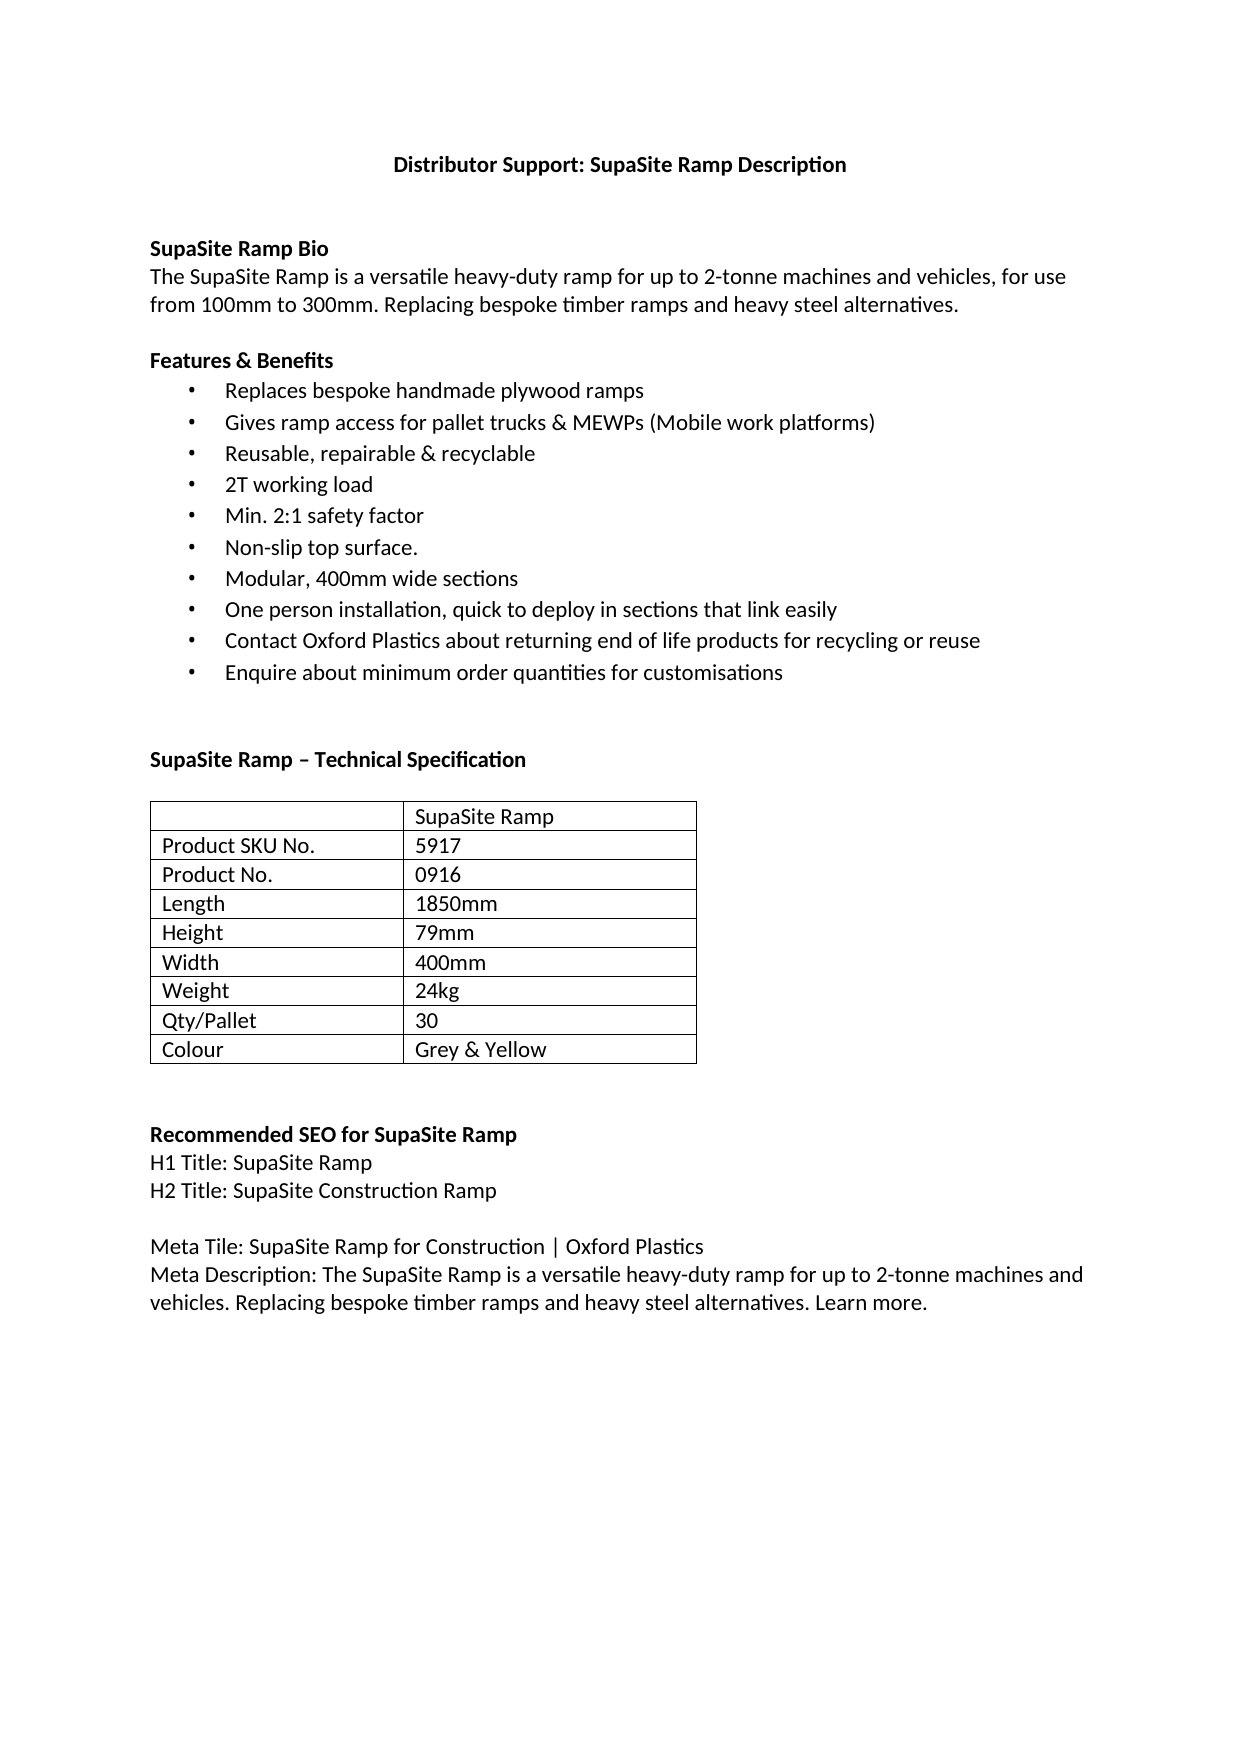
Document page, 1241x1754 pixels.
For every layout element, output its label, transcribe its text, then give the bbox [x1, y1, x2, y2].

text Meta Description: The SupaSite Ramp is a versatile heavy-duty ramp for up to 2-tonne machines and vehicles. Replacing bespoke timber ramps and heavy steel alternatives. Learn more. [150, 1260, 1090, 1316]
list Gives ramp access for pallet trucks & MEWPs (Mobile work platforms) [187, 405, 1090, 437]
table_cell Product SKU No. [151, 831, 403, 859]
text SupaSite Ramp – Technical Specification [150, 745, 1090, 773]
table_cell Width [151, 948, 403, 976]
text Recommended SEO for SupaSite Ramp [150, 1120, 1090, 1148]
table_cell 0916 [404, 860, 696, 888]
list 2T working load [187, 468, 1090, 499]
list Reusable, repairable & recyclable [187, 437, 1090, 468]
list Contact Oxford Plastics about returning end of life products for recycling or reuse [187, 624, 1090, 655]
text Meta Tile: SupaSite Ramp for Construction | Oxford Plastics [150, 1232, 1090, 1260]
table_cell 30 [404, 1006, 696, 1034]
list Enquire about minimum order quantities for customisations [187, 655, 1090, 687]
table_header SupaSite Ramp [404, 802, 696, 830]
table_cell 1850mm [404, 890, 696, 917]
table_cell Product No. [151, 860, 403, 888]
table_cell 24kg [404, 977, 696, 1005]
table_cell 79mm [404, 919, 696, 947]
table_cell 400mm [404, 948, 696, 976]
text Features & Benefits [150, 346, 1090, 374]
list Min. 2:1 safety factor [187, 499, 1090, 530]
table_cell Height [151, 919, 403, 947]
text SupaSite Ramp Bio [150, 234, 1090, 262]
list Non-slip top surface. [187, 530, 1090, 562]
text H2 Title: SupaSite Construction Ramp [150, 1176, 1090, 1204]
text The SupaSite Ramp is a versatile heavy-duty ramp for up to 2-tonne machines and vehicles, for use from 100mm to 300mm. Replacing bespoke timber ramps and heavy steel alternatives. [150, 262, 1090, 318]
table_cell Grey & Yellow [404, 1035, 696, 1063]
table_header [151, 802, 403, 830]
table_cell 5917 [404, 831, 696, 859]
list Modular, 400mm wide sections [187, 562, 1090, 593]
list Replaces bespoke handmade plywood ramps [187, 374, 1090, 405]
list One person installation, quick to deploy in sections that link easily [187, 593, 1090, 624]
table_cell Weight [151, 977, 403, 1005]
text H1 Title: SupaSite Ramp [150, 1148, 1090, 1176]
table_cell Length [151, 890, 403, 917]
table_cell Colour [151, 1035, 403, 1063]
table_cell Qty/Pallet [151, 1006, 403, 1034]
text Distributor Support: SupaSite Ramp Description [150, 150, 1090, 178]
